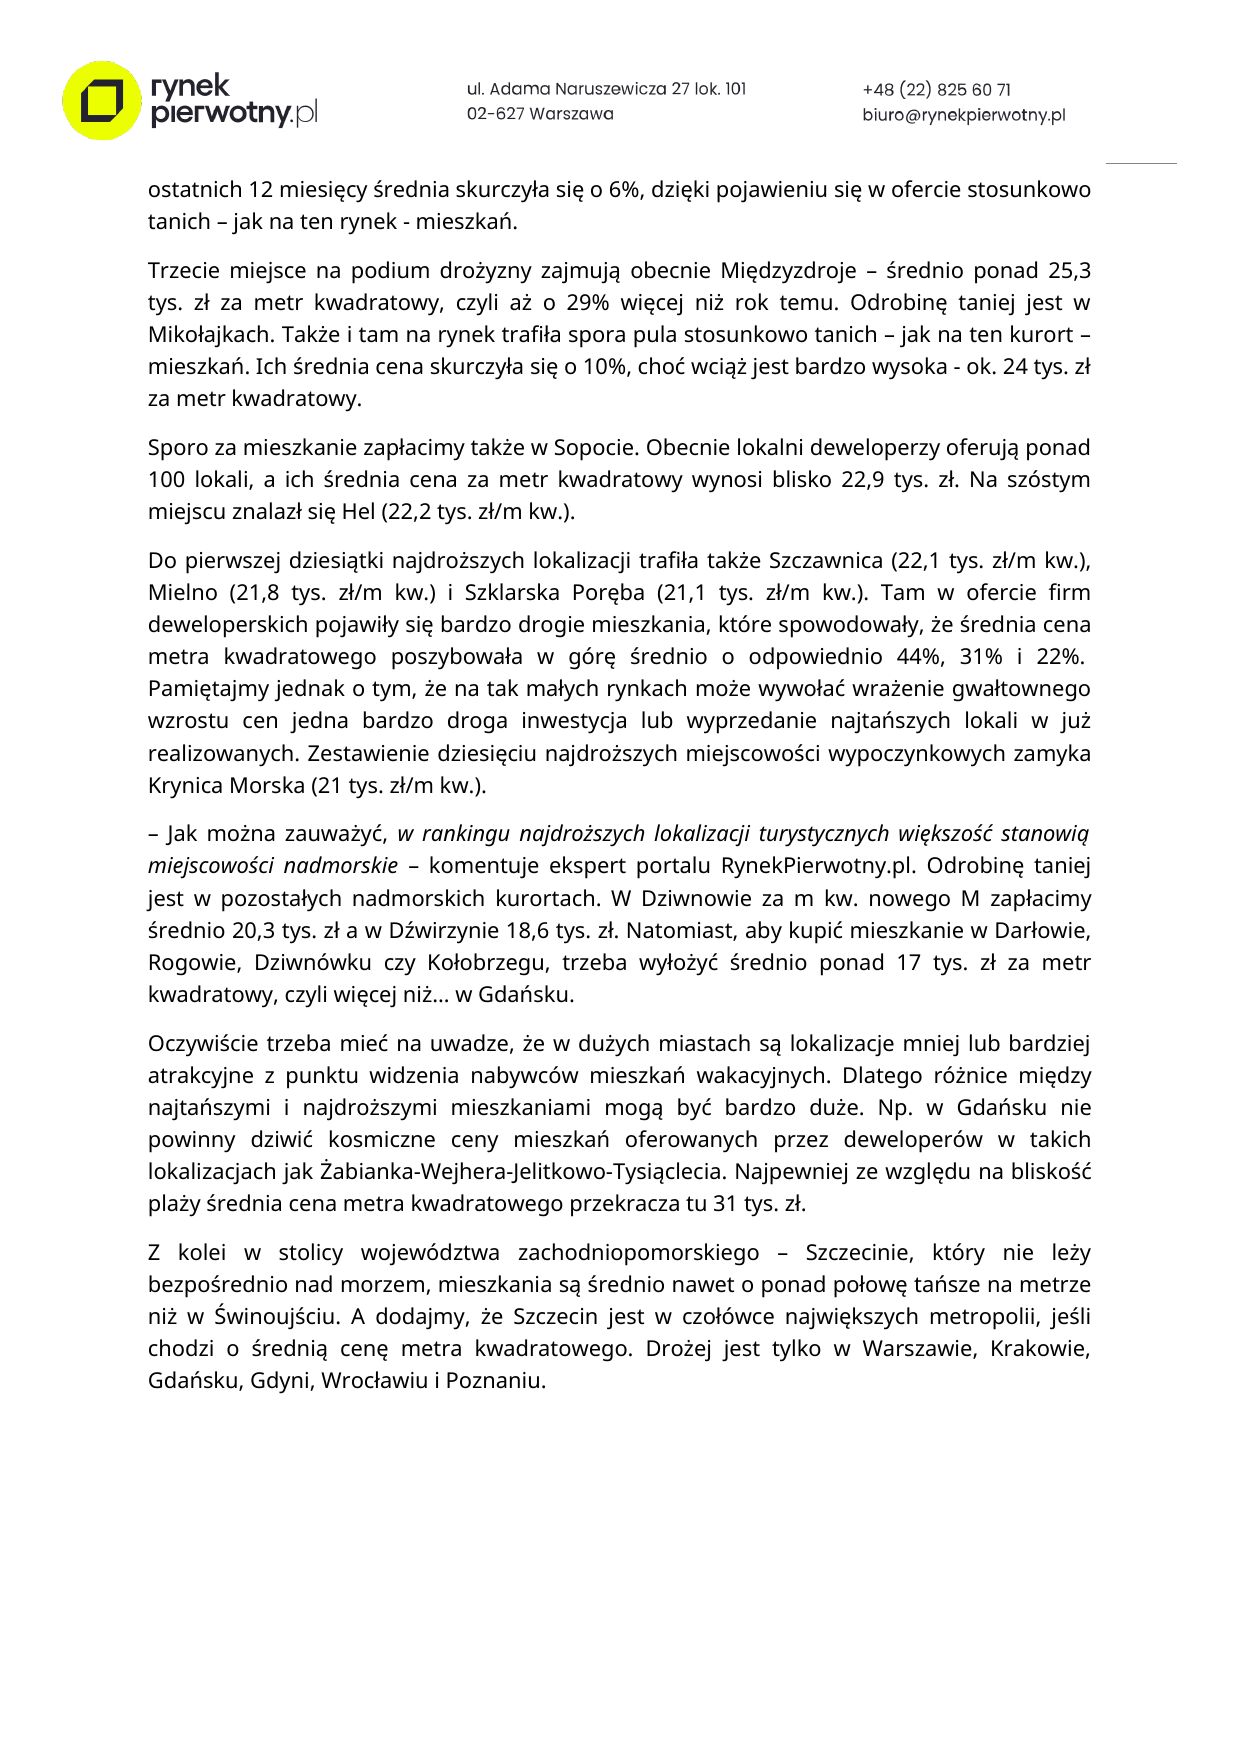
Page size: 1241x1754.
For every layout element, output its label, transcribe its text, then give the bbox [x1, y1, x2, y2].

picture [52, 52, 1182, 169]
text Oczywiście trzeba mieć na uwadze, że w dużych miastach są lokalizacje mniej lub bardziej atrakcyjne z punktu widzenia nabywców mieszkań wakacyjnych. Dlatego różnice między najtańszymi i najdroższymi mieszkaniami mogą być bardzo duże. Np. w Gdańsku nie powinny dziwić kosmiczne ceny mieszkań oferowanych przez deweloperów w takich lokalizacjach jak Żabianka-Wejhera-Jelitkowo-Tysiąclecia. Najpewniej ze względu na bliskość plaży średnia cena metra kwadratowego przekracza tu 31 tys. zł. [148, 1027, 1093, 1218]
text Do pierwszej dziesiątki najdroższych lokalizacji trafiła także Szczawnica (22,1 tys. zł/m kw.), Mielno (21,8 tys. zł/m kw.) i Szklarska Poręba (21,1 tys. zł/m kw.). Tam w ofercie firm deweloperskich pojawiły się bardzo drogie mieszkania, które spowodowały, że średnia cena metra kwadratowego poszybowała w górę średnio o odpowiednio 44%, 31% i 22%. Pamiętajmy jednak o tym, że na tak małych rynkach może wywołać wrażenie gwałtownego wzrostu cen jedna bardzo droga inwestycja lub wyprzedanie najtańszych lokali w już realizowanych. Zestawienie dziesięciu najdroższych miejscowości wypoczynkowych zamyka Krynica Morska (21 tys. zł/m kw.). [148, 545, 1093, 799]
text Trzecie miejsce na podium drożyzny zajmują obecnie Międzyzdroje – średnio ponad 25,3 tys. zł za metr kwadratowy, czyli aż o 29% więcej niż rok temu. Odrobinę taniej jest w Mikołajkach. Także i tam na rynek trafiła spora pula stosunkowo tanich – jak na ten kurort – mieszkań. Ich średnia cena skurczyła się o 10%, choć wciąż jest bardzo wysoka - ok. 24 tys. zł za metr kwadratowy. [148, 255, 1093, 413]
text Z kolei w stolicy województwa zachodniopomorskiego – Szczecinie, który nie leży bezpośrednio nad morzem, mieszkania są średnio nawet o ponad połowę tańsze na metrze niż w Świnoujściu. A dodajmy, że Szczecin jest w czołówce największych metropolii, jeśli chodzi o średnią cenę metra kwadratowego. Drożej jest tylko w Warszawie, Krakowie, Gdańsku, Gdyni, Wrocławiu i Poznaniu. [148, 1237, 1093, 1395]
text – Jak można zauważyć, w rankingu najdroższych lokalizacji turystycznych większość stanowią miejscowości nadmorskie – komentuje ekspert portalu RynekPierwotny.pl. Odrobinę taniej jest w pozostałych nadmorskich kurortach. W Dziwnowie za m kw. nowego M zapłacimy średnio 20,3 tys. zł a w Dźwirzynie 18,6 tys. zł. Natomiast, aby kupić mieszkanie w Darłowie, Rogowie, Dziwnówku czy Kołobrzegu, trzeba wyłożyć średnio ponad 17 tys. zł za metr kwadratowy, czyli więcej niż… w Gdańsku. [148, 818, 1093, 1008]
text Sporo za mieszkanie zapłacimy także w Sopocie. Obecnie lokalni deweloperzy oferują ponad 100 lokali, a ich średnia cena za metr kwadratowy wynosi blisko 22,9 tys. zł. Na szóstym miejscu znalazł się Hel (22,2 tys. zł/m kw.). [148, 432, 1093, 526]
